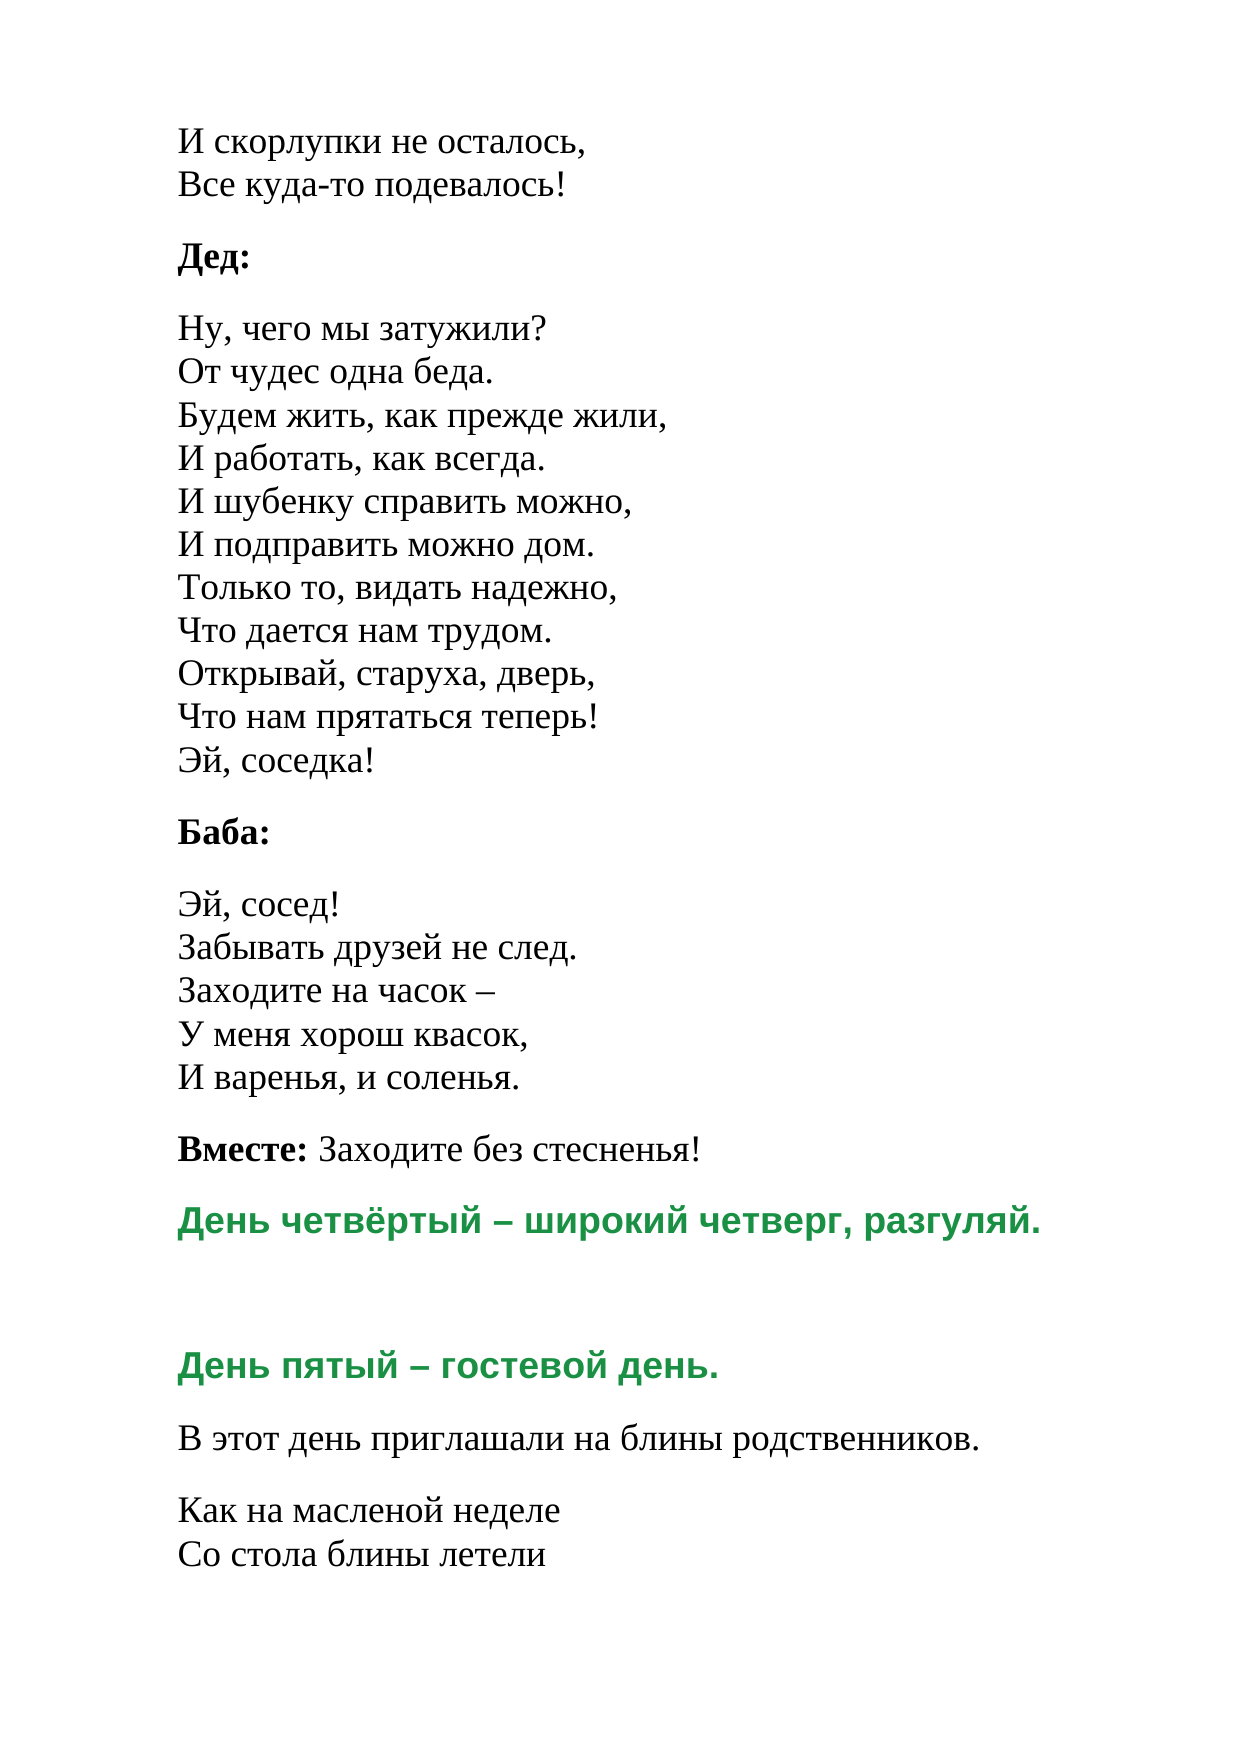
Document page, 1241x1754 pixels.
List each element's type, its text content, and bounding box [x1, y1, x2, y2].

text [177, 1488, 1152, 1574]
text День пятый – гостевой день. [177, 1343, 1152, 1386]
text Вместе: Заходите без стесненья! [177, 1126, 1152, 1169]
text Баба: [177, 809, 1152, 852]
text В этот день приглашали на блины родственников. [177, 1416, 1152, 1459]
text Эй, сосед! Забывать друзей не след. Заходите на часок – У меня хорош квасок, И варенья, и соленья. [177, 882, 1152, 1097]
text День четвёртый – широкий четверг, разгуляй. [177, 1199, 1152, 1242]
text Ну, чего мы затужили? От чудес одна беда. Будем жить, как прежде жили, И работать, как всегда. И шубенку справить можно, И подправить можно дом. Только то, видать надежно, Что дается нам трудом. Открывай, старуха, дверь, Что нам прятаться теперь! Эй, соседка! [177, 306, 1152, 780]
text Дед: [177, 233, 1152, 277]
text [177, 118, 1152, 204]
